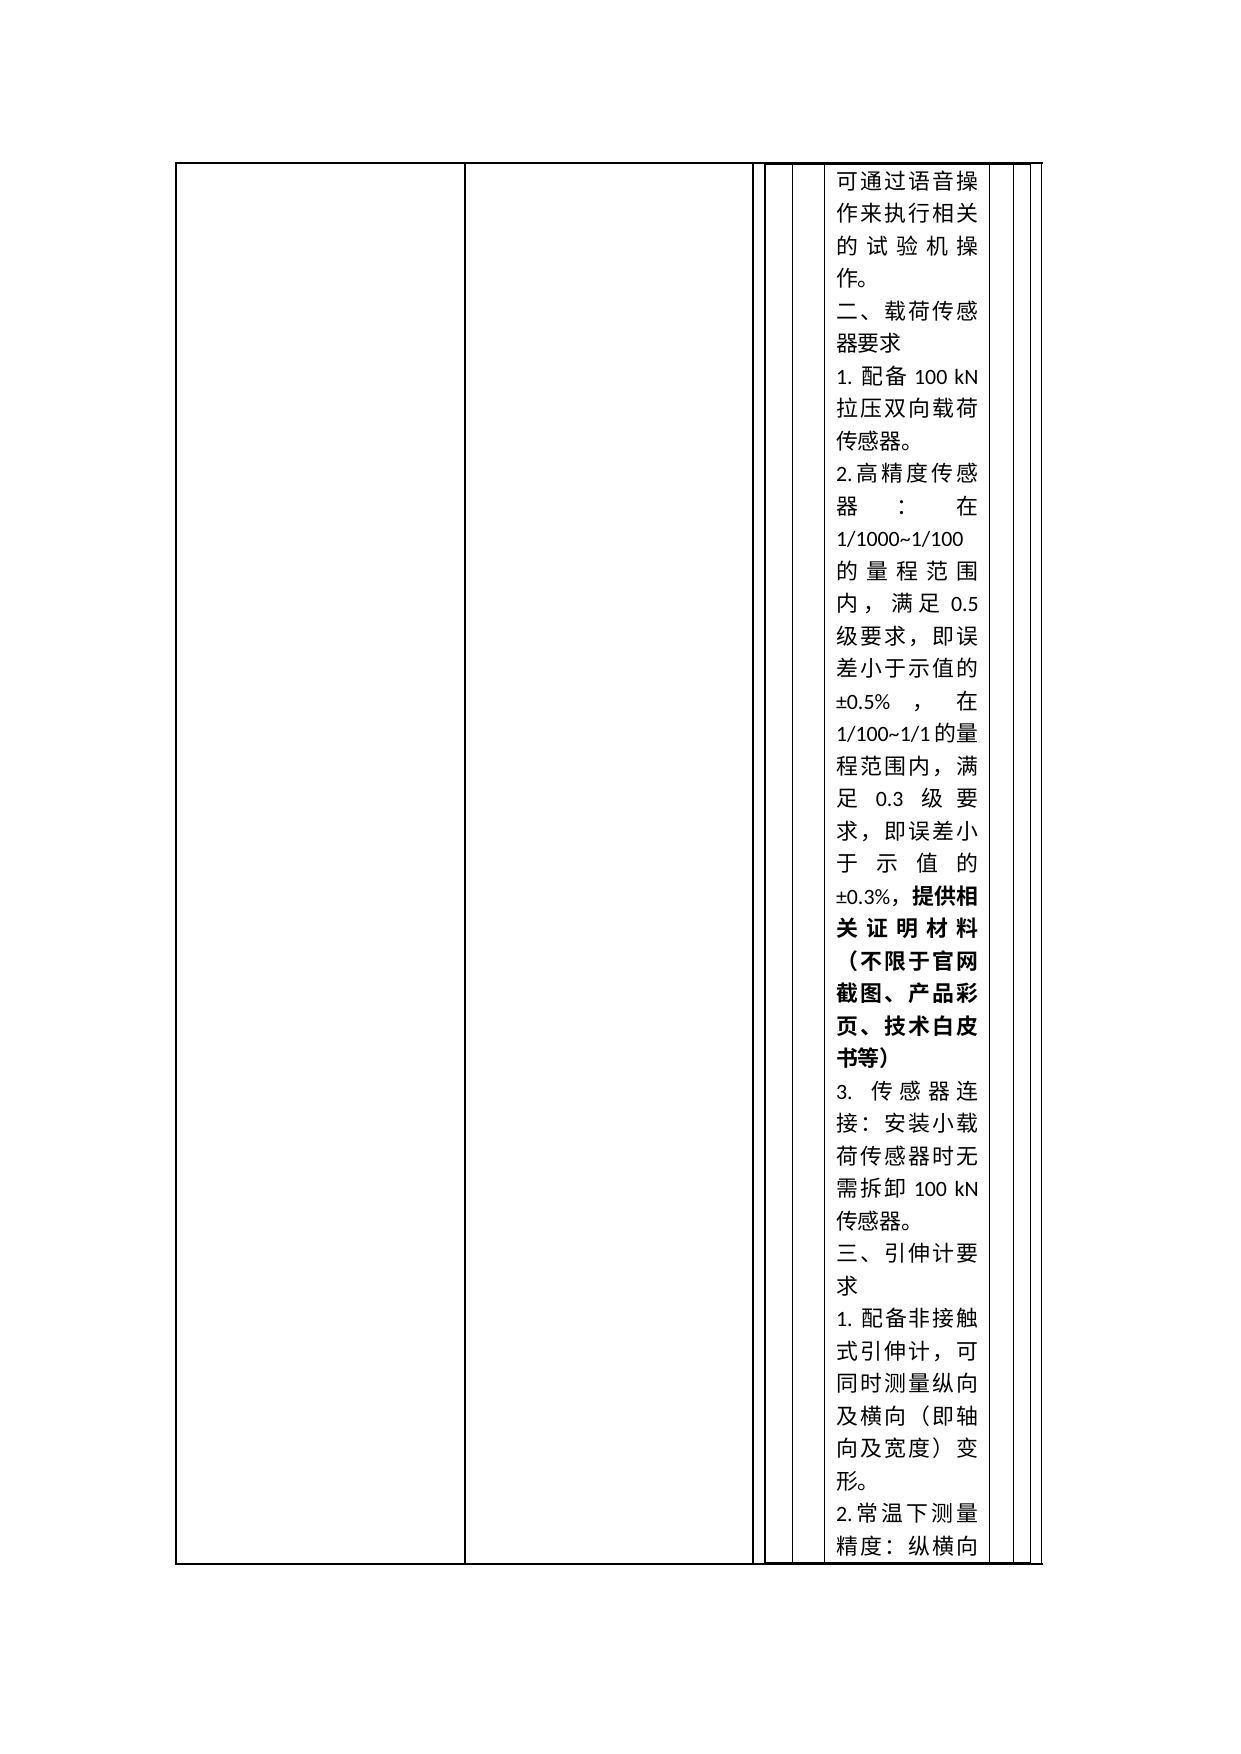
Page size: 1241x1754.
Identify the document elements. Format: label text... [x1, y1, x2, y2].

table_cell [177, 164, 464, 1563]
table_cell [1014, 165, 1030, 1562]
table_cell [1031, 164, 1041, 1563]
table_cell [793, 165, 824, 1562]
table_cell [825, 165, 989, 1562]
table_cell 1 [466, 164, 752, 1563]
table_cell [990, 165, 1013, 1562]
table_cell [754, 164, 764, 1563]
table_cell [766, 165, 792, 1562]
